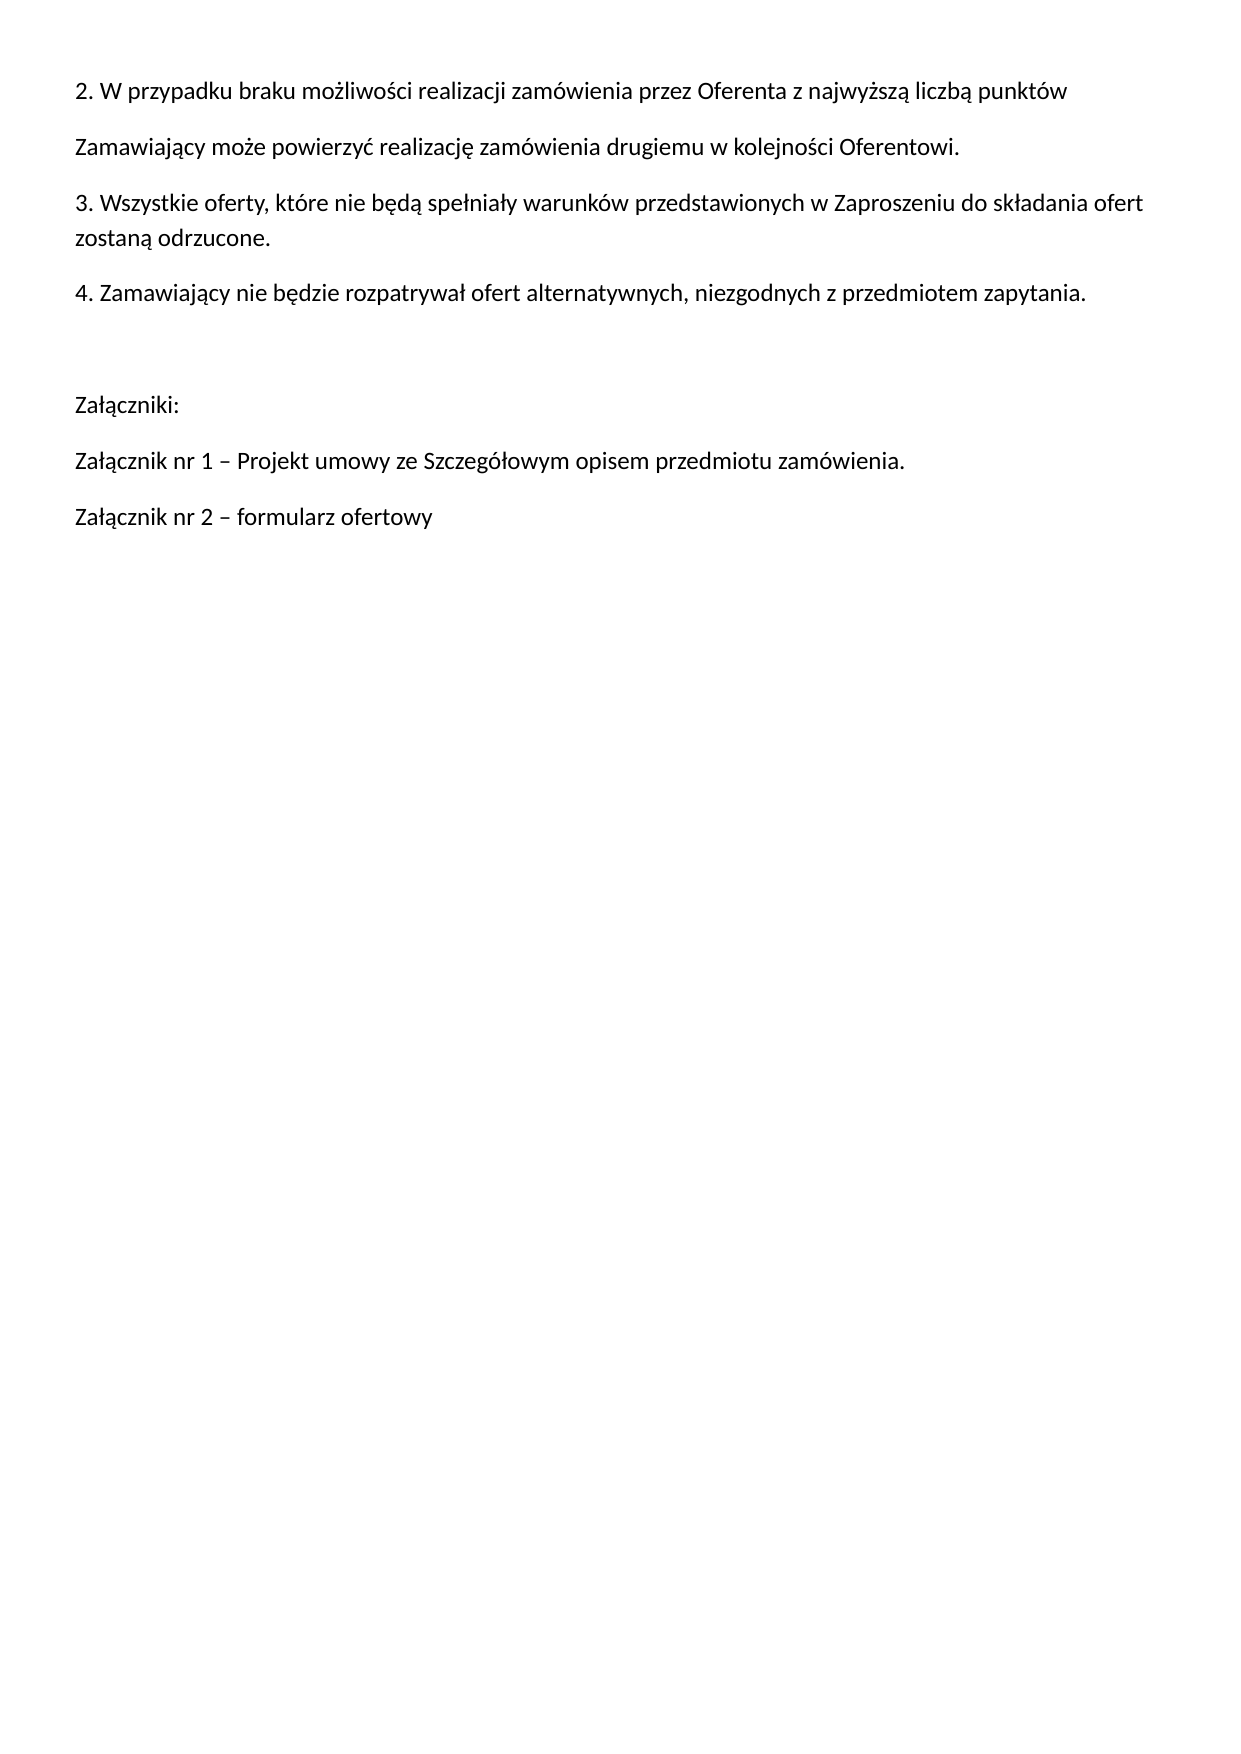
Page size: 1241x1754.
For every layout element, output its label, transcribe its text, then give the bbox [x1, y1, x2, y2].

text Załączniki: [75, 389, 1165, 420]
text 4. Zamawiający nie będzie rozpatrywał ofert alternatywnych, niezgodnych z przedmiotem zapytania. [75, 277, 1165, 308]
text Załącznik nr 1 – Projekt umowy ze Szczegółowym opisem przedmiotu zamówienia. [75, 445, 1165, 476]
text Załącznik nr 2 – formularz ofertowy [75, 501, 1165, 531]
text 3. Wszystkie oferty, które nie będą spełniały warunków przedstawionych w Zaproszeniu do składania ofert zostaną odrzucone. [75, 187, 1165, 252]
text 2. W przypadku braku możliwości realizacji zamówienia przez Oferenta z najwyższą liczbą punktów [75, 75, 1165, 106]
text Zamawiający może powierzyć realizację zamówienia drugiemu w kolejności Oferentowi. [75, 131, 1165, 161]
